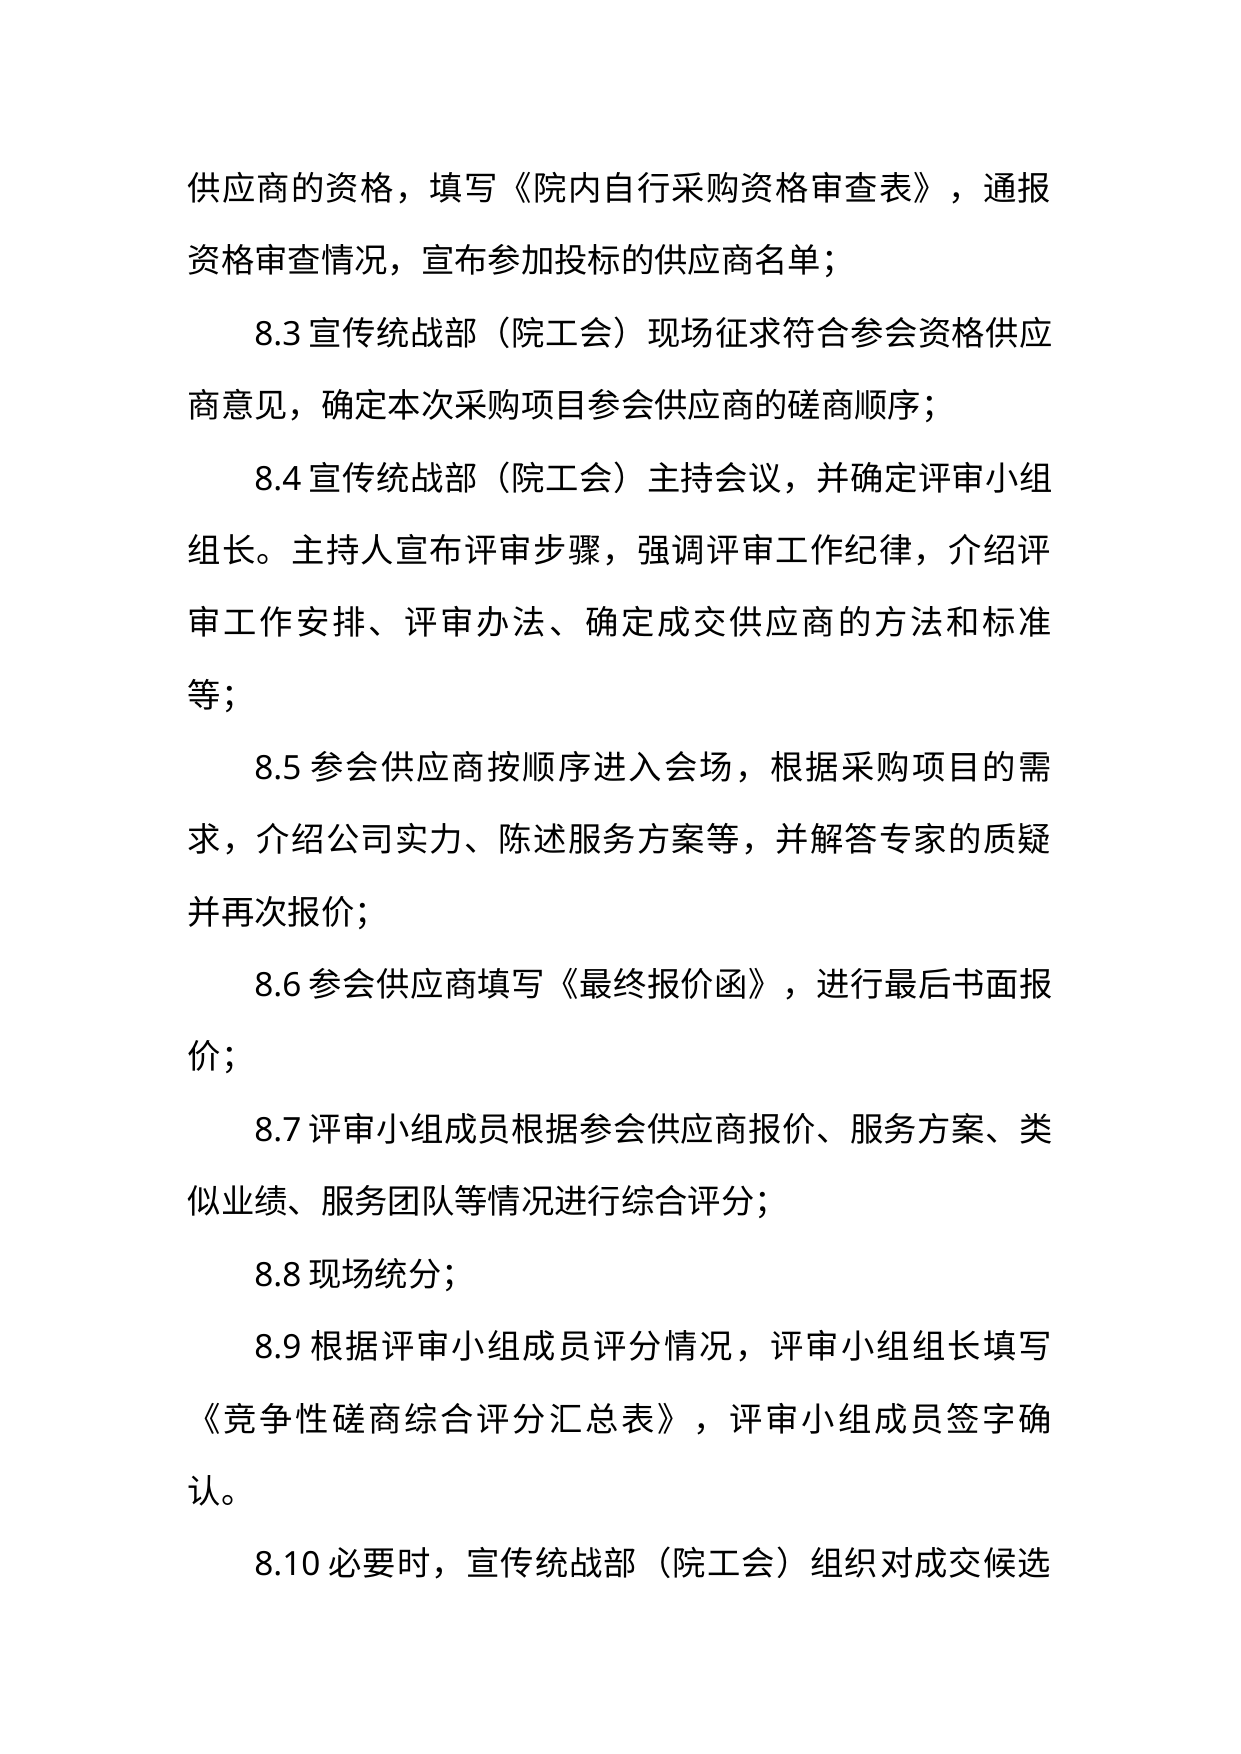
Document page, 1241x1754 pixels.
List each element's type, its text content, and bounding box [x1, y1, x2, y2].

text 8.5参会供应商按顺序进入会场，根据采购项目的需求，介绍公司实力、陈述服务方案等，并解答专家的质疑并再次报价； [187, 741, 1053, 934]
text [187, 1537, 1053, 1586]
text 8.7评审小组成员根据参会供应商报价、服务方案、类似业绩、服务团队等情况进行综合评分； [187, 1103, 1053, 1223]
text 8.4宣传统战部（院工会）主持会议，并确定评审小组组长。主持人宣布评审步骤，强调评审工作纪律，介绍评审工作安排、评审办法、确定成交供应商的方法和标准等； [187, 451, 1053, 717]
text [187, 162, 1053, 282]
text 8.9根据评审小组成员评分情况，评审小组组长填写《竞争性磋商综合评分汇总表》，评审小组成员签字确认。 [187, 1320, 1053, 1513]
text 8.3宣传统战部（院工会）现场征求符合参会资格供应商意见，确定本次采购项目参会供应商的磋商顺序； [187, 307, 1053, 427]
text 8.8现场统分； [187, 1247, 1053, 1296]
text 8.6参会供应商填写《最终报价函》，进行最后书面报价； [187, 958, 1053, 1078]
